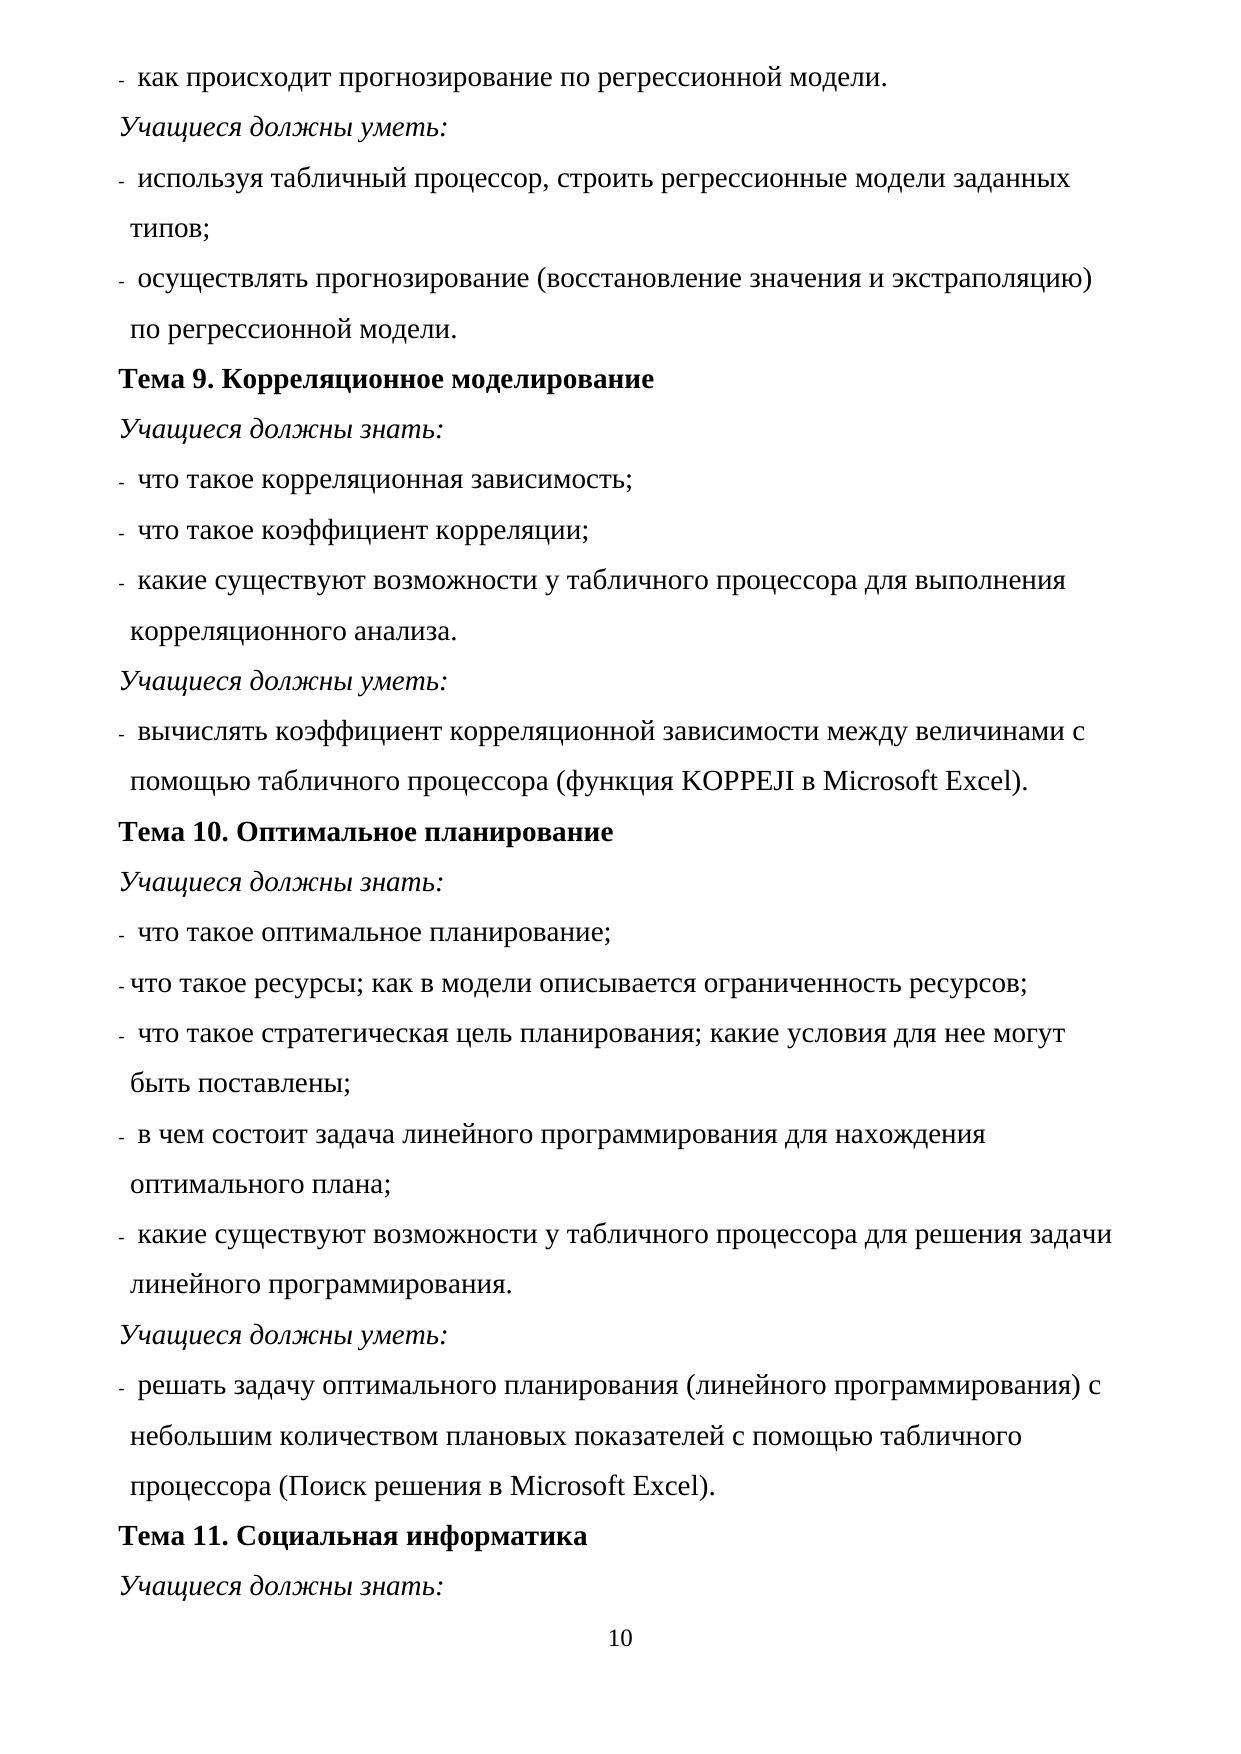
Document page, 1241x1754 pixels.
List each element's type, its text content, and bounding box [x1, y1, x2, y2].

text Тема 10. Оптимальное планирование [118, 814, 1122, 847]
text Учащиеся должны уметь: [118, 109, 1122, 143]
list используя табличный процессор, строить регрессионные модели заданных типов; [118, 160, 1122, 244]
list какие существуют возможности у табличного процессора для выполнения корреляционного анализа. [118, 562, 1122, 646]
text Учащиеся должны уметь: [118, 663, 1122, 696]
text Учащиеся должны знать: [118, 411, 1122, 445]
list осуществлять прогнозирование (восстановление значения и экстраполяцию) по регрессионной модели. [118, 260, 1122, 344]
list что такое стратегическая цель планирования; какие условия для нее могут быть поставлены; [118, 1015, 1122, 1099]
text Учащиеся должны знать: [118, 864, 1122, 898]
list что такое корреляционная зависимость; [118, 462, 1122, 495]
text Учащиеся должны уметь: [118, 1317, 1122, 1351]
list что такое коэффициент корреляции; [118, 512, 1122, 546]
list вычислять коэффициент корреляционной зависимости между величинами с помощью табличного процессора (функция KOPPEJI в Microsoft Excel). [118, 713, 1122, 797]
list какие существуют возможности у табличного процессора для решения задачи линейного программирования. [118, 1216, 1122, 1300]
text Учащиеся должны знать: [118, 1568, 1122, 1602]
list что такое оптимальное планирование; [118, 914, 1122, 948]
text Тема 11. Социальная информатика [118, 1518, 1122, 1552]
list как происходит прогнозирование по регрессионной модели. [118, 59, 1122, 93]
text Тема 9. Корреляционное моделирование [118, 361, 1122, 394]
list что такое ресурсы; как в модели описывается ограниченность ресурсов; [118, 965, 1122, 998]
list в чем состоит задача линейного программирования для нахождения оптимального плана; [118, 1116, 1122, 1199]
list решать задачу оптимального планирования (линейного программирования) с небольшим количеством плановых показателей с помощью табличного процессора (Поиск решения в Microsoft Excel). [118, 1367, 1122, 1501]
